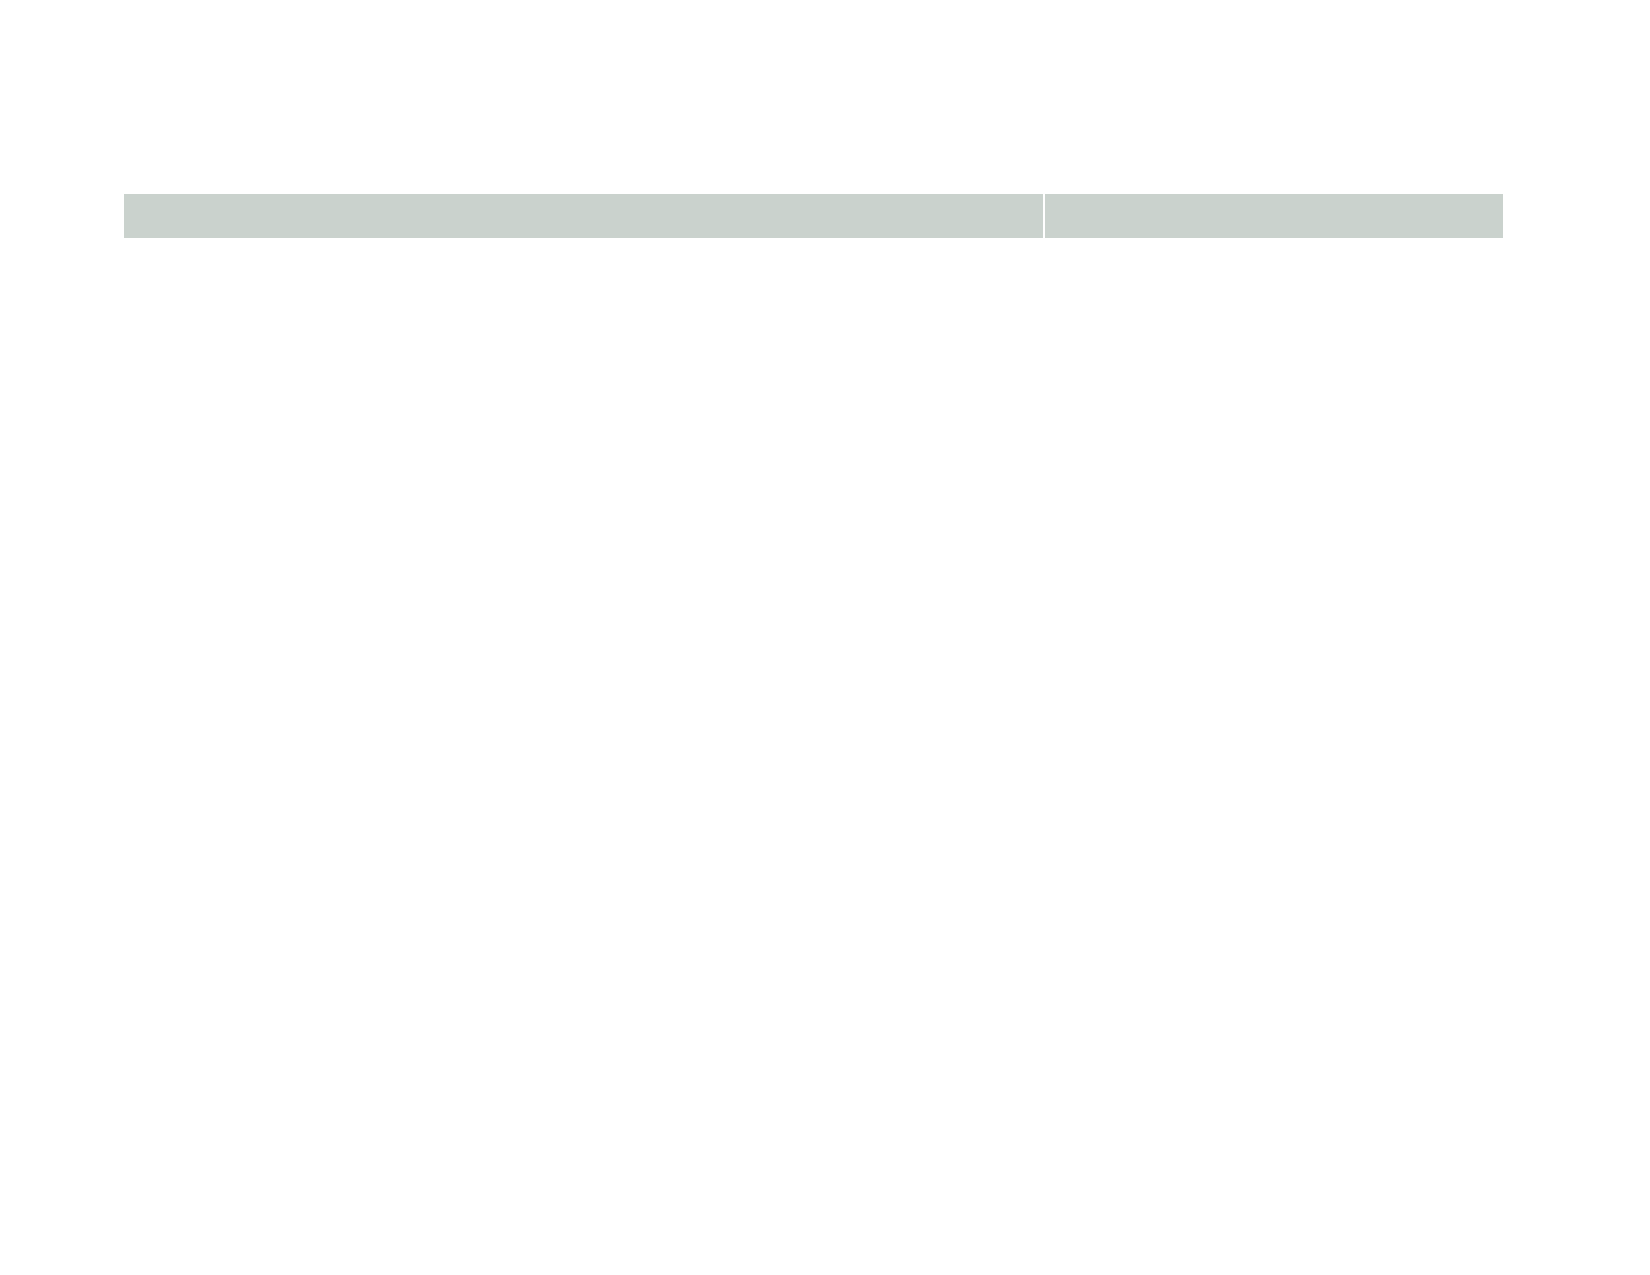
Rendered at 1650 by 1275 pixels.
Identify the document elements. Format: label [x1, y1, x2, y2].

table_cell [124, 194, 1043, 238]
table_cell [1045, 194, 1503, 238]
